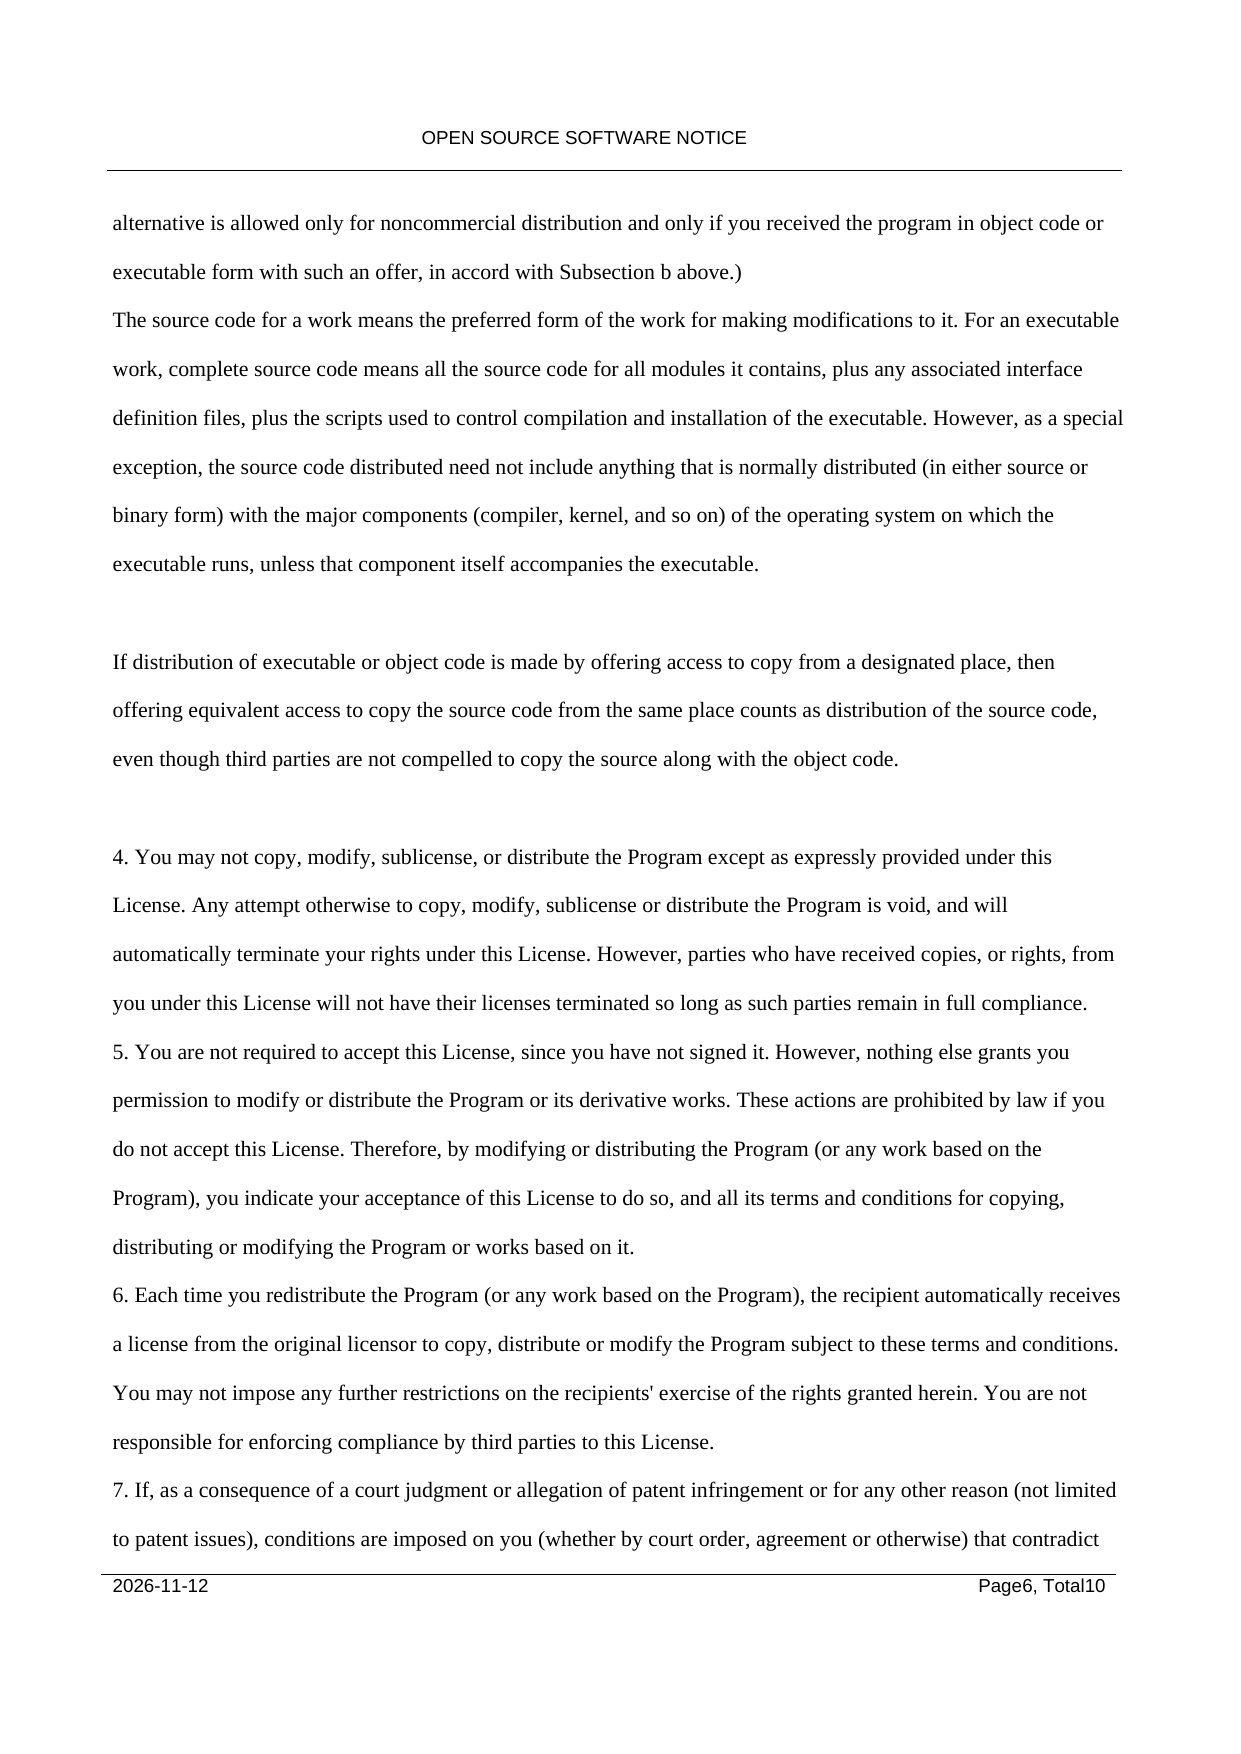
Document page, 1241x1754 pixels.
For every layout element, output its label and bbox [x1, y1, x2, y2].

text [112, 206, 1128, 1555]
